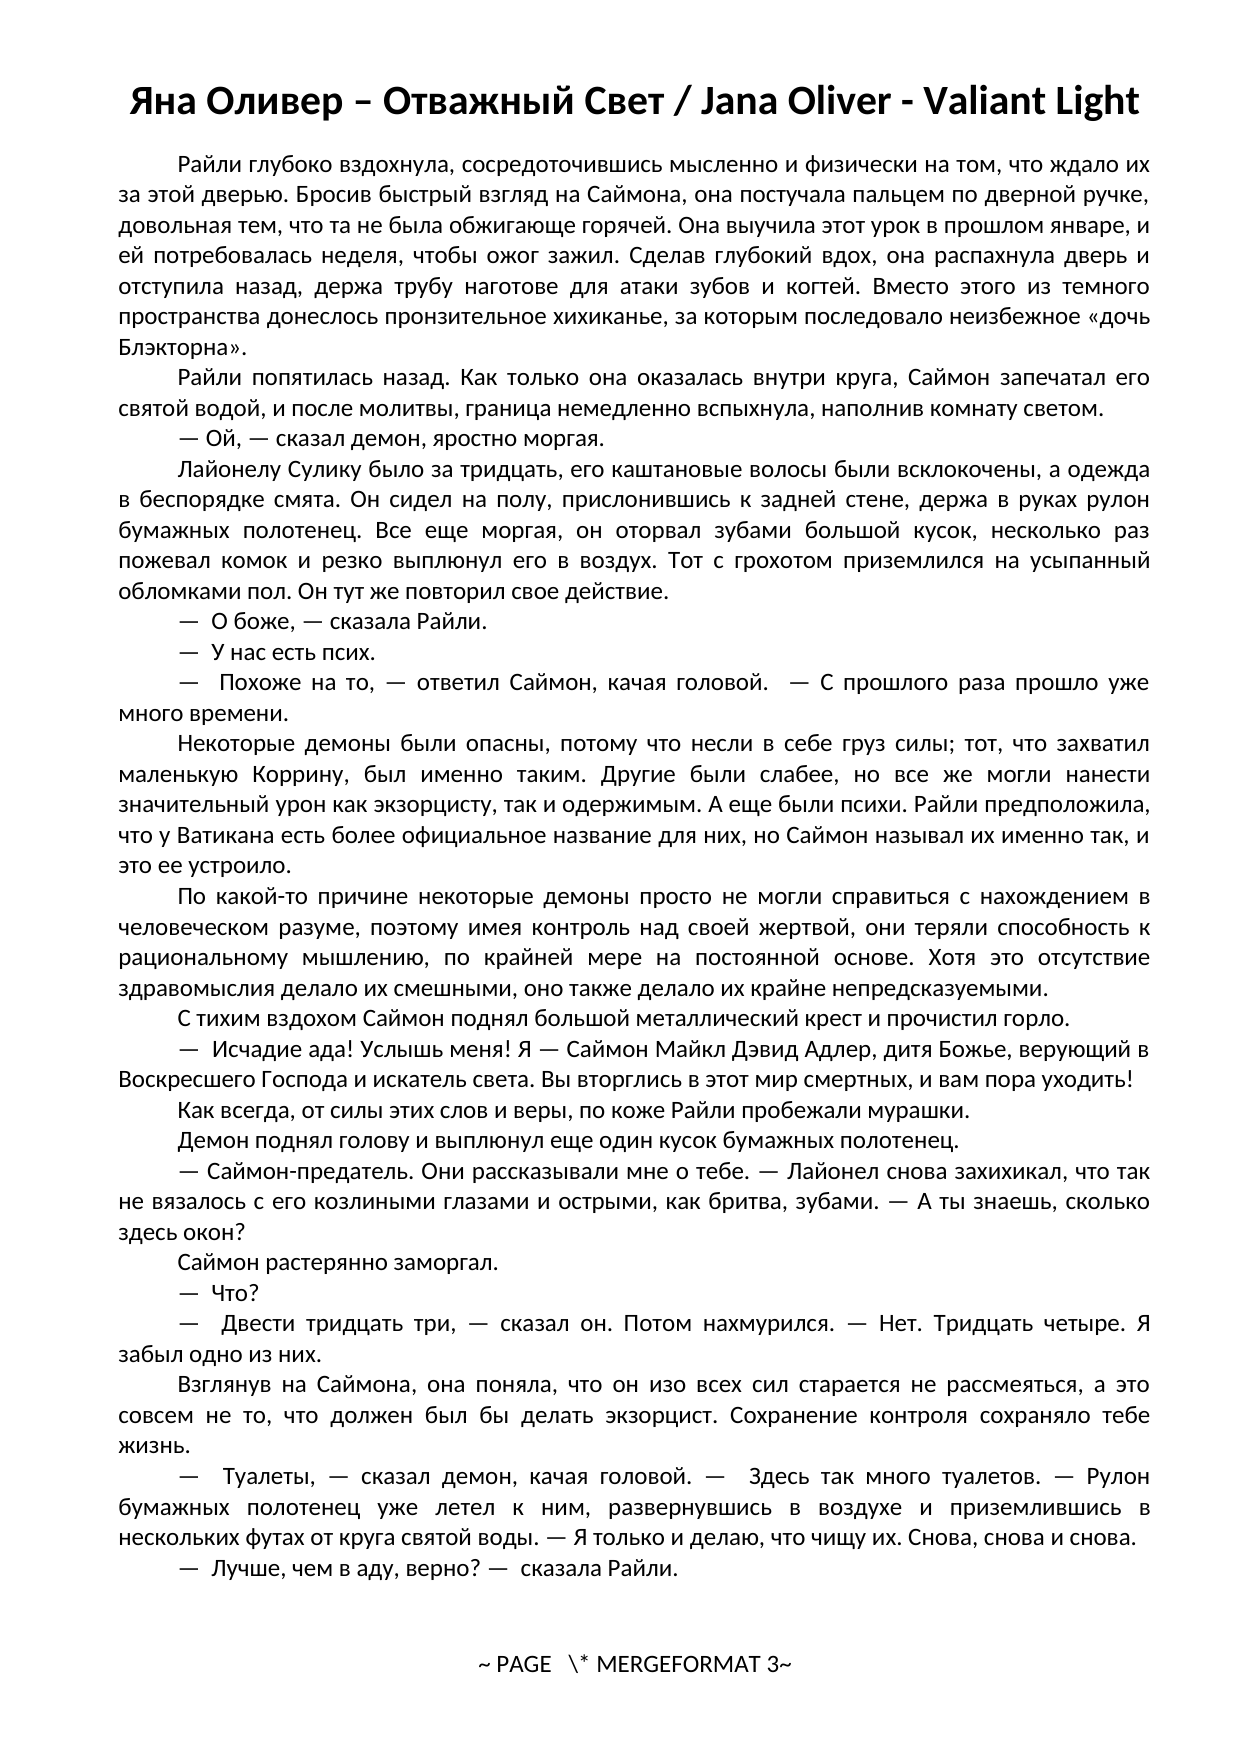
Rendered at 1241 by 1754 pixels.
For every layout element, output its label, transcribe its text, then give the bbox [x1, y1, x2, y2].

text Некоторые демоны были опасны, потому что несли в себе груз силы; тот, что захватил маленькую Коррину, был именно таким. Другие были слабее, но все же могли нанести значительный урон как экзорцисту, так и одержимым. А еще были психи. Райли предположила, что у Ватикана есть более официальное название для них, но Саймон называл их именно так, и это ее устроило. [118, 728, 1152, 880]
text Райли глубоко вздохнула, сосредоточившись мысленно и физически на том, что ждало их за этой дверью. Бросив быстрый взгляд на Саймона, она постучала пальцем по дверной ручке, довольная тем, что та не была обжигающе горячей. Она выучила этот урок в прошлом январе, и ей потребовалась неделя, чтобы ожог зажил. Сделав глубокий вдох, она распахнула дверь и отступила назад, держа трубу наготове для атаки зубов и когтей. Вместо этого из темного пространства донеслось пронзительное хихиканье, за которым последовало неизбежное «дочь Блэкторна». [118, 148, 1152, 361]
text Как всегда, от силы этих слов и веры, по коже Райли пробежали мурашки. [118, 1094, 1152, 1124]
text С тихим вздохом Саймон поднял большой металлический крест и прочистил горло. [118, 1002, 1152, 1033]
text Демон поднял голову и выплюнул еще один кусок бумажных полотенец. [118, 1124, 1152, 1155]
text — Ой, — сказал демон, яростно моргая. [118, 422, 1152, 453]
text — У нас есть псих. [118, 636, 1152, 667]
text — Что? [118, 1277, 1152, 1307]
text — Лучше, чем в аду, верно? — сказала Райли. [118, 1552, 1152, 1582]
text Саймон растерянно заморгал. [118, 1246, 1152, 1277]
text — Саймон-предатель. Они рассказывали мне о тебе. — Лайонел снова захихикал, что так не вязалось с его козлиными глазами и острыми, как бритва, зубами. — А ты знаешь, сколько здесь окон? [118, 1155, 1152, 1246]
text — Исчадие ада! Услышь меня! Я — Саймон Майкл Дэвид Адлер, дитя Божье, верующий в Воскресшего Господа и искатель света. Вы вторглись в этот мир смертных, и вам пора уходить! [118, 1033, 1152, 1094]
text — Туалеты, — сказал демон, качая головой. — Здесь так много туалетов. — Рулон бумажных полотенец уже летел к ним, развернувшись в воздухе и приземлившись в нескольких футах от круга святой воды. — Я только и делаю, что чищу их. Снова, снова и снова. [118, 1460, 1152, 1552]
text Взглянув на Саймона, она поняла, что он изо всех сил старается не рассмеяться, а это совсем не то, что должен был бы делать экзорцист. Сохранение контроля сохраняло тебе жизнь. [118, 1368, 1152, 1460]
text — О боже, — сказала Райли. [118, 606, 1152, 636]
text Лайонелу Сулику было за тридцать, его каштановые волосы были всклокочены, а одежда в беспорядке смята. Он сидел на полу, прислонившись к задней стене, держа в руках рулон бумажных полотенец. Все еще моргая, он оторвал зубами большой кусок, несколько раз пожевал комок и резко выплюнул его в воздух. Тот с грохотом приземлился на усыпанный обломками пол. Он тут же повторил свое действие. [118, 453, 1152, 606]
text По какой-то причине некоторые демоны просто не могли справиться с нахождением в человеческом разуме, поэтому имея контроль над своей жертвой, они теряли способность к рациональному мышлению, по крайней мере на постоянной основе. Хотя это отсутствие здравомыслия делало их смешными, оно также делало их крайне непредсказуемыми. [118, 880, 1152, 1002]
text — Двести тридцать три, — сказал он. Потом нахмурился. — Нет. Тридцать четыре. Я забыл одно из них. [118, 1307, 1152, 1368]
text — Похоже на то, — ответил Саймон, качая головой. — С прошлого раза прошло уже много времени. [118, 667, 1152, 728]
text Райли попятилась назад. Как только она оказалась внутри круга, Саймон запечатал его святой водой, и после молитвы, граница немедленно вспыхнула, наполнив комнату светом. [118, 361, 1152, 422]
